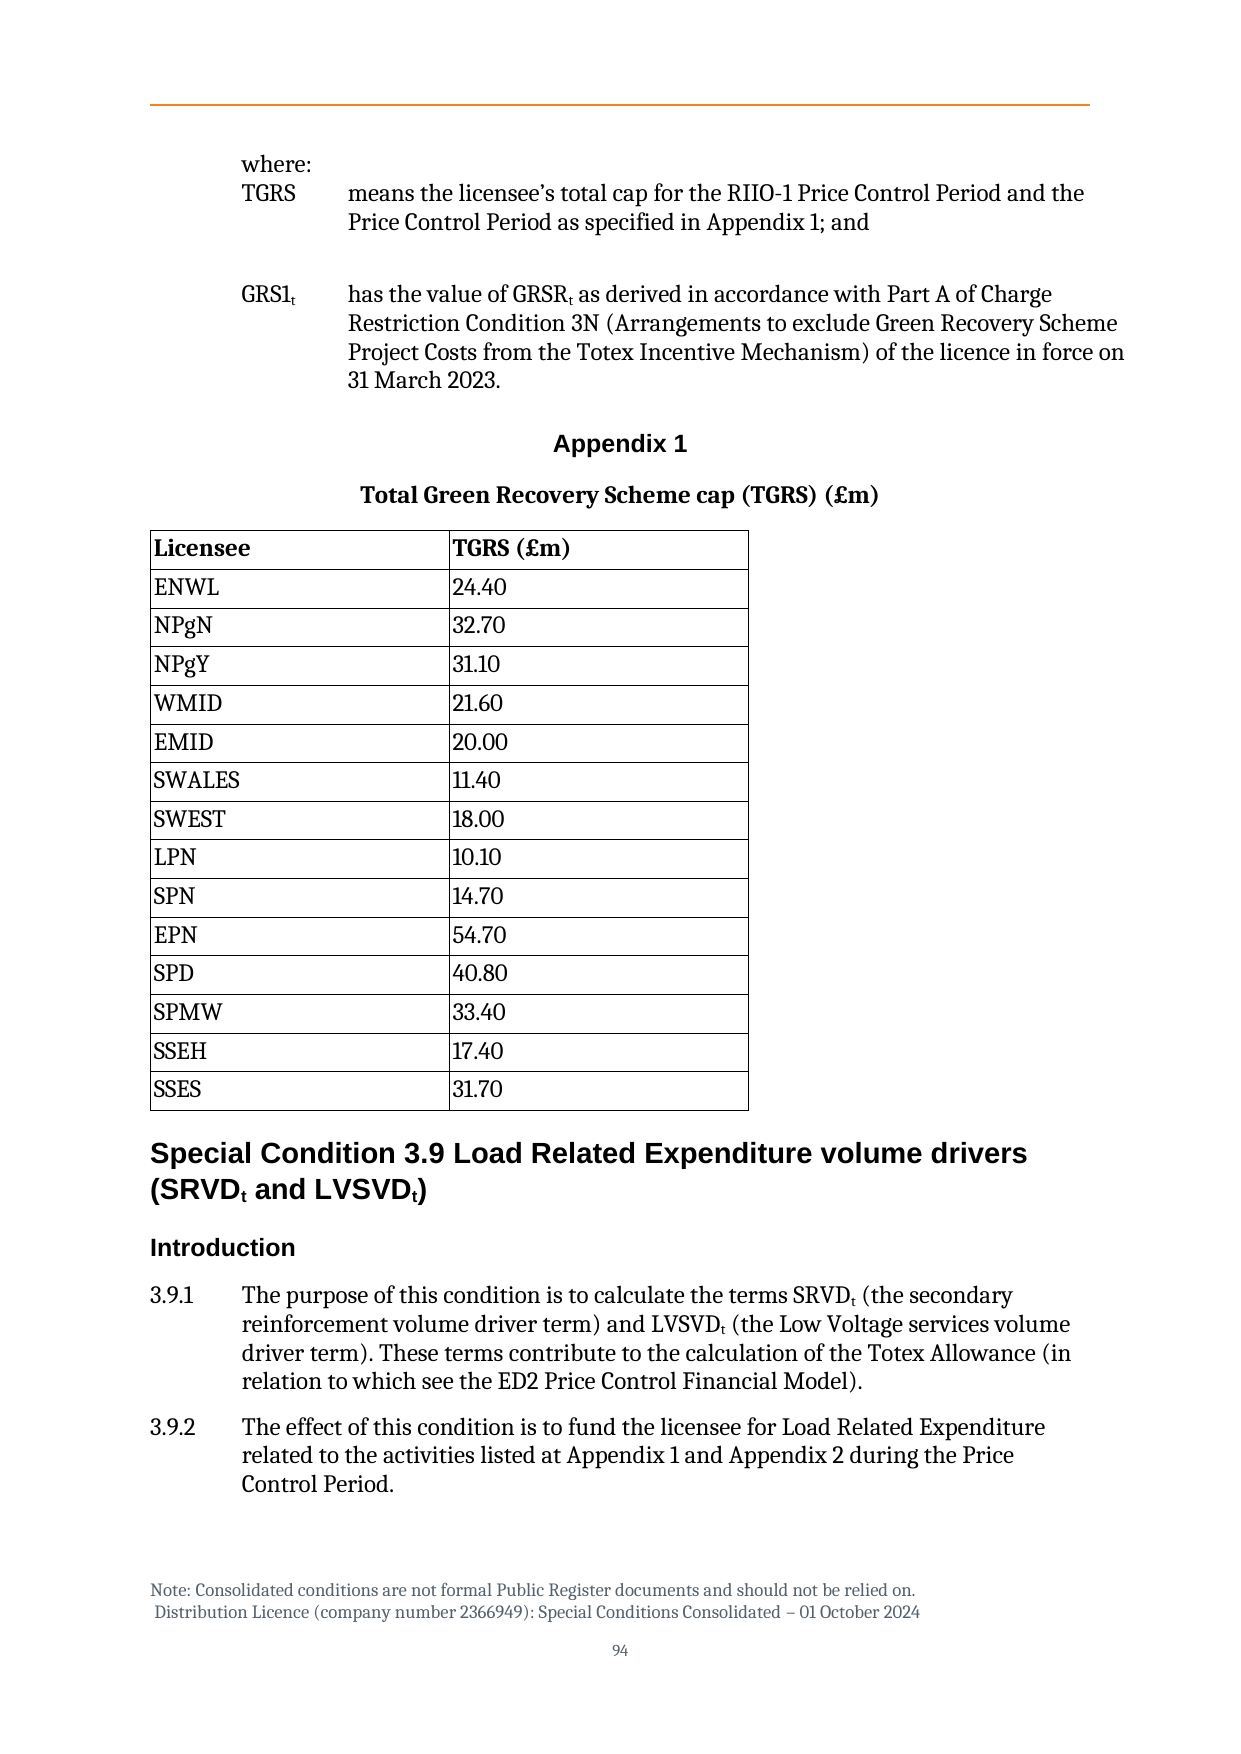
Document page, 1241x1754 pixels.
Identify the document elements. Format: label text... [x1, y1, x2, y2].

subtitle Introduction [150, 1233, 1090, 1262]
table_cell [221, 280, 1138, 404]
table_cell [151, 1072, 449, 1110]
text Total Green Recovery Scheme cap (TGRS) (£m) [150, 481, 1090, 509]
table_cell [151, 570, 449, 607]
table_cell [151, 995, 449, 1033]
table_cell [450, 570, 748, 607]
text The effect of this condition is to fund the licensee for Load Related Expenditure related to the activities listed at Appendix 1 and Appendix 2 during the Price Control Period. [150, 1413, 1090, 1499]
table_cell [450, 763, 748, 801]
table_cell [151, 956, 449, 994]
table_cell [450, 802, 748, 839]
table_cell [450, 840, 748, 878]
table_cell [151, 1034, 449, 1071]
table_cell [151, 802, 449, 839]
text where: [242, 150, 1090, 179]
text The purpose of this condition is to calculate the terms SRVDt (the secondary reinforcement volume driver term) and LVSVDt (the Low Voltage services volume driver term). These terms contribute to the calculation of the Totex Allowance (in relation to which see the ED2 Price Control Financial Model). [150, 1281, 1090, 1396]
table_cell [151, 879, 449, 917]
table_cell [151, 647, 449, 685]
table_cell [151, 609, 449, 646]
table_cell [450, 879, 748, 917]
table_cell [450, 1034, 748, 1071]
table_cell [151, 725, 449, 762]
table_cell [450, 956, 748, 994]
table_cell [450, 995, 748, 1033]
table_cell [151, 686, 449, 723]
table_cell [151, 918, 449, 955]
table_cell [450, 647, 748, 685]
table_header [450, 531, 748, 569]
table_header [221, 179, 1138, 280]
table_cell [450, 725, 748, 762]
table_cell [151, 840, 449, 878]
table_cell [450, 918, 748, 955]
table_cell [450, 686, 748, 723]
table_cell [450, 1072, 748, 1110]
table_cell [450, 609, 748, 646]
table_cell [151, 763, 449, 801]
subtitle Load Related Expenditure volume drivers (SRVDt and LVSVDt) [150, 1136, 1090, 1206]
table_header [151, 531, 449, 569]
